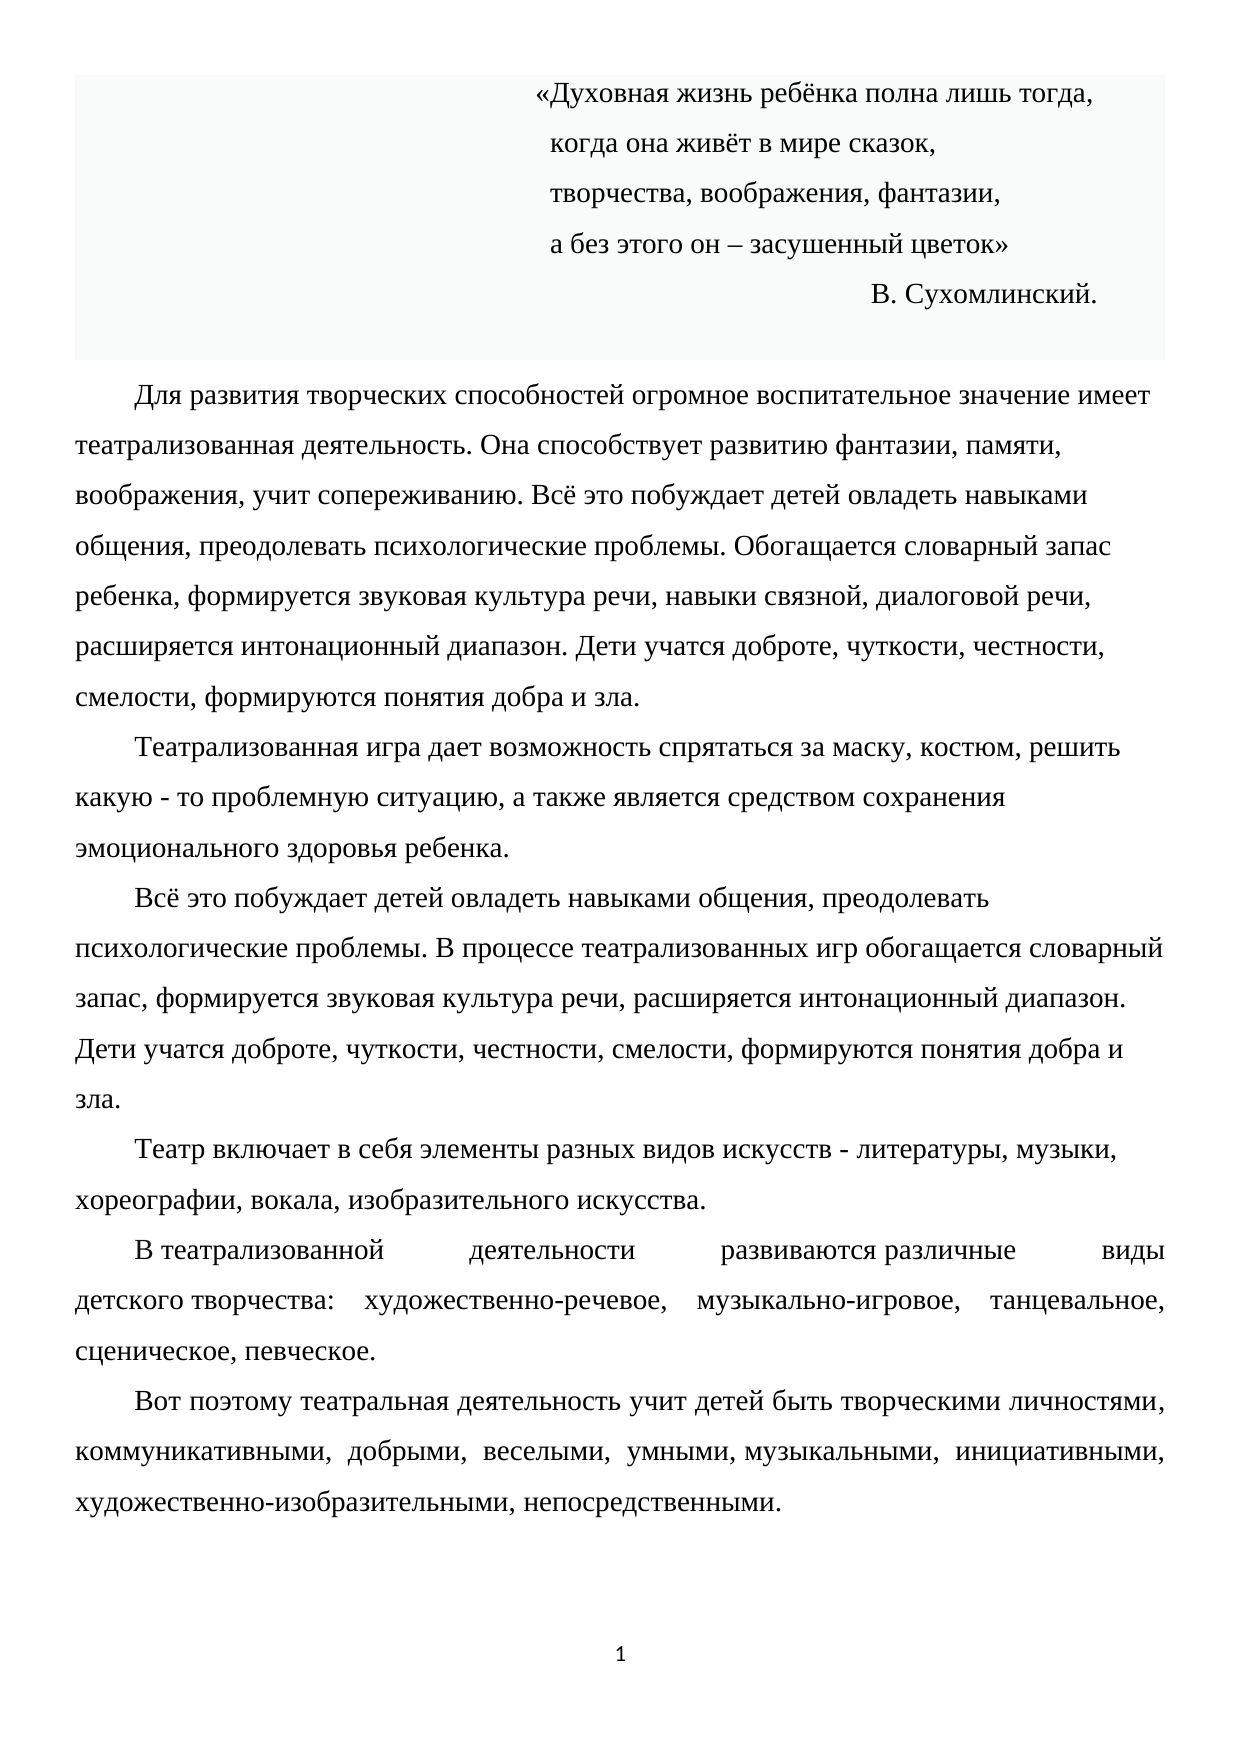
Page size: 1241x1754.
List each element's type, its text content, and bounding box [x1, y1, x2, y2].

text Всё это побуждает детей овладеть навыками общения, преодолевать психологические проблемы. В процессе театрализованных игр обогащается словарный запас, формируется звуковая культура речи, расширяется интонационный диапазон. Дети учатся доброте, чуткости, честности, смелости, формируются понятия добра и зла. [75, 880, 1165, 1115]
text В. Сухомлинский. [75, 276, 1165, 310]
text а без этого он – засушенный цветок» [75, 226, 1165, 259]
text Вот поэтому театральная деятельность учит детей быть творческими личностями, коммуникативными, добрыми, веселыми, умными, музыкальными, инициативными, художественно-изобразительными, непосредственными. [75, 1383, 1165, 1434]
text Театрализованная игра дает возможность спрятаться за маску, костюм, решить какую - то проблемную ситуацию, а также является средством сохранения эмоционального здоровья ребенка. [75, 729, 1165, 863]
text творчества, воображения, фантазии, [75, 176, 1165, 209]
text В театрализованной деятельности развиваются различные виды детского творчества: художественно-речевое, музыкально-игровое, танцевальное, сценическое, певческое. [75, 1232, 1165, 1366]
text Театр включает в себя элементы разных видов искусств - литературы, музыки, хореографии, вокала, изобразительного искусства. [75, 1132, 1165, 1215]
text Вот поэтому театральная деятельность учит детей быть творческими личностями, коммуникативными, добрыми, веселыми, умными, музыкальными, инициативными, художественно-изобразительными, непосредственными. [75, 1467, 1165, 1517]
text «Духовная жизнь ребёнка полна лишь тогда, [75, 75, 1165, 108]
text Для развития творческих способностей огромное воспитательное значение имеет театрализованная деятельность. Она способствует развитию фантазии, памяти, воображения, учит сопереживанию. Всё это побуждает детей овладеть навыками общения, преодолевать психологические проблемы. Обогащается словарный запас ребенка, формируется звуковая культура речи, навыки связной, диалоговой речи, расширяется интонационный диапазон. Дети учатся доброте, чуткости, честности, смелости, формируются понятия добра и зла. [75, 377, 1165, 712]
text когда она живёт в мире сказок, [75, 125, 1165, 159]
